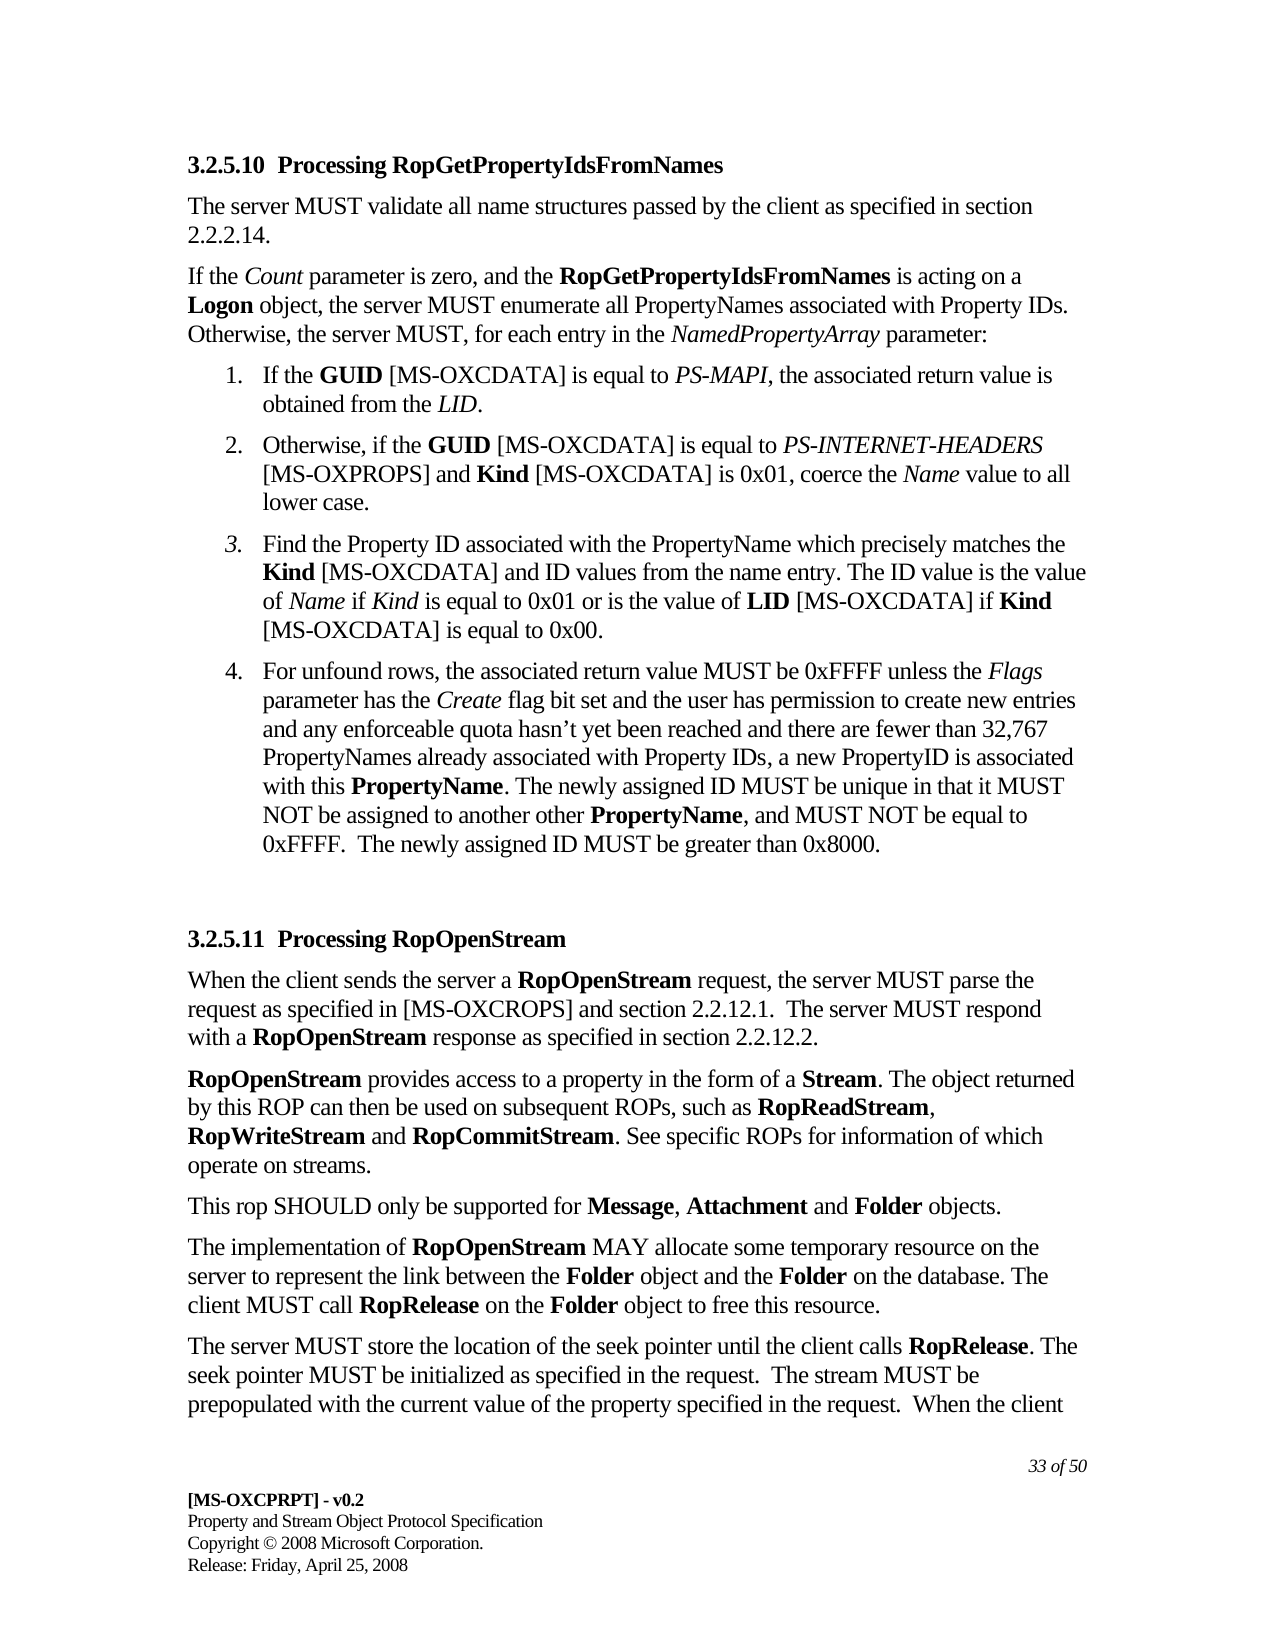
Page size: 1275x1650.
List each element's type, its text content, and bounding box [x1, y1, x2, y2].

list If the GUID [MS-OXCDATA] is equal to PS-MAPI, the associated return value is obtained from the LID. [225, 360, 1087, 417]
text RopOpenStream provides access to a property in the form of a Stream. The object returned by this ROP can then be used on subsequent ROPs, such as RopReadStream, RopWriteStream and RopCommitStream. See specific ROPs for information of which operate on streams. [187, 1064, 1087, 1179]
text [187, 1331, 1087, 1417]
list For unfound rows, the associated return value MUST be 0xFFFF unless the Flags parameter has the Create flag bit set and the user has permission to create new entries and any enforceable quota hasn’t yet been reached and there are fewer than 32,767 PropertyNames already associated with Property IDs, a new PropertyID is associated with this PropertyName. The newly assigned ID MUST be unique in that it MUST NOT be assigned to another other PropertyName, and MUST NOT be equal to 0xFFFF. The newly assigned ID MUST be greater than 0x8000. [225, 656, 1087, 857]
subtitle Processing RopOpenStream [187, 924, 1087, 952]
list Otherwise, if the GUID [MS-OXCDATA] is equal to PS-INTERNET-HEADERS [MS-OXPROPS] and Kind [MS-OXCDATA] is 0x01, coerce the Name value to all lower case. [225, 430, 1087, 516]
text The implementation of RopOpenStream MAY allocate some temporary resource on the server to represent the link between the Folder object and the Folder on the database. The client MUST call RopRelease on the Folder object to free this resource. [187, 1232, 1087, 1319]
text The server MUST validate all name structures passed by the client as specified in section 2.2.2.14. [187, 191, 1087, 249]
text This rop SHOULD only be supported for Message, Attachment and Folder objects. [187, 1191, 1087, 1220]
subtitle Processing RopGetPropertyIdsFromNames [187, 150, 1087, 179]
text When the client sends the server a RopOpenStream request, the server MUST parse the request as specified in [MS-OXCROPS] and section 2.2.12.1. The server MUST respond with a RopOpenStream response as specified in section 2.2.12.2. [187, 965, 1087, 1051]
list Find the Property ID associated with the PropertyName which precisely matches the Kind [MS-OXCDATA] and ID values from the name entry. The ID value is the value of Name if Kind is equal to 0x01 or is the value of LID [MS-OXCDATA] if Kind [MS-OXCDATA] is equal to 0x00. [225, 529, 1087, 644]
text If the Count parameter is zero, and the RopGetPropertyIdsFromNames is acting on a Logon object, the server MUST enumerate all PropertyNames associated with Property IDs. Otherwise, the server MUST, for each entry in the NamedPropertyArray parameter: [187, 261, 1087, 347]
